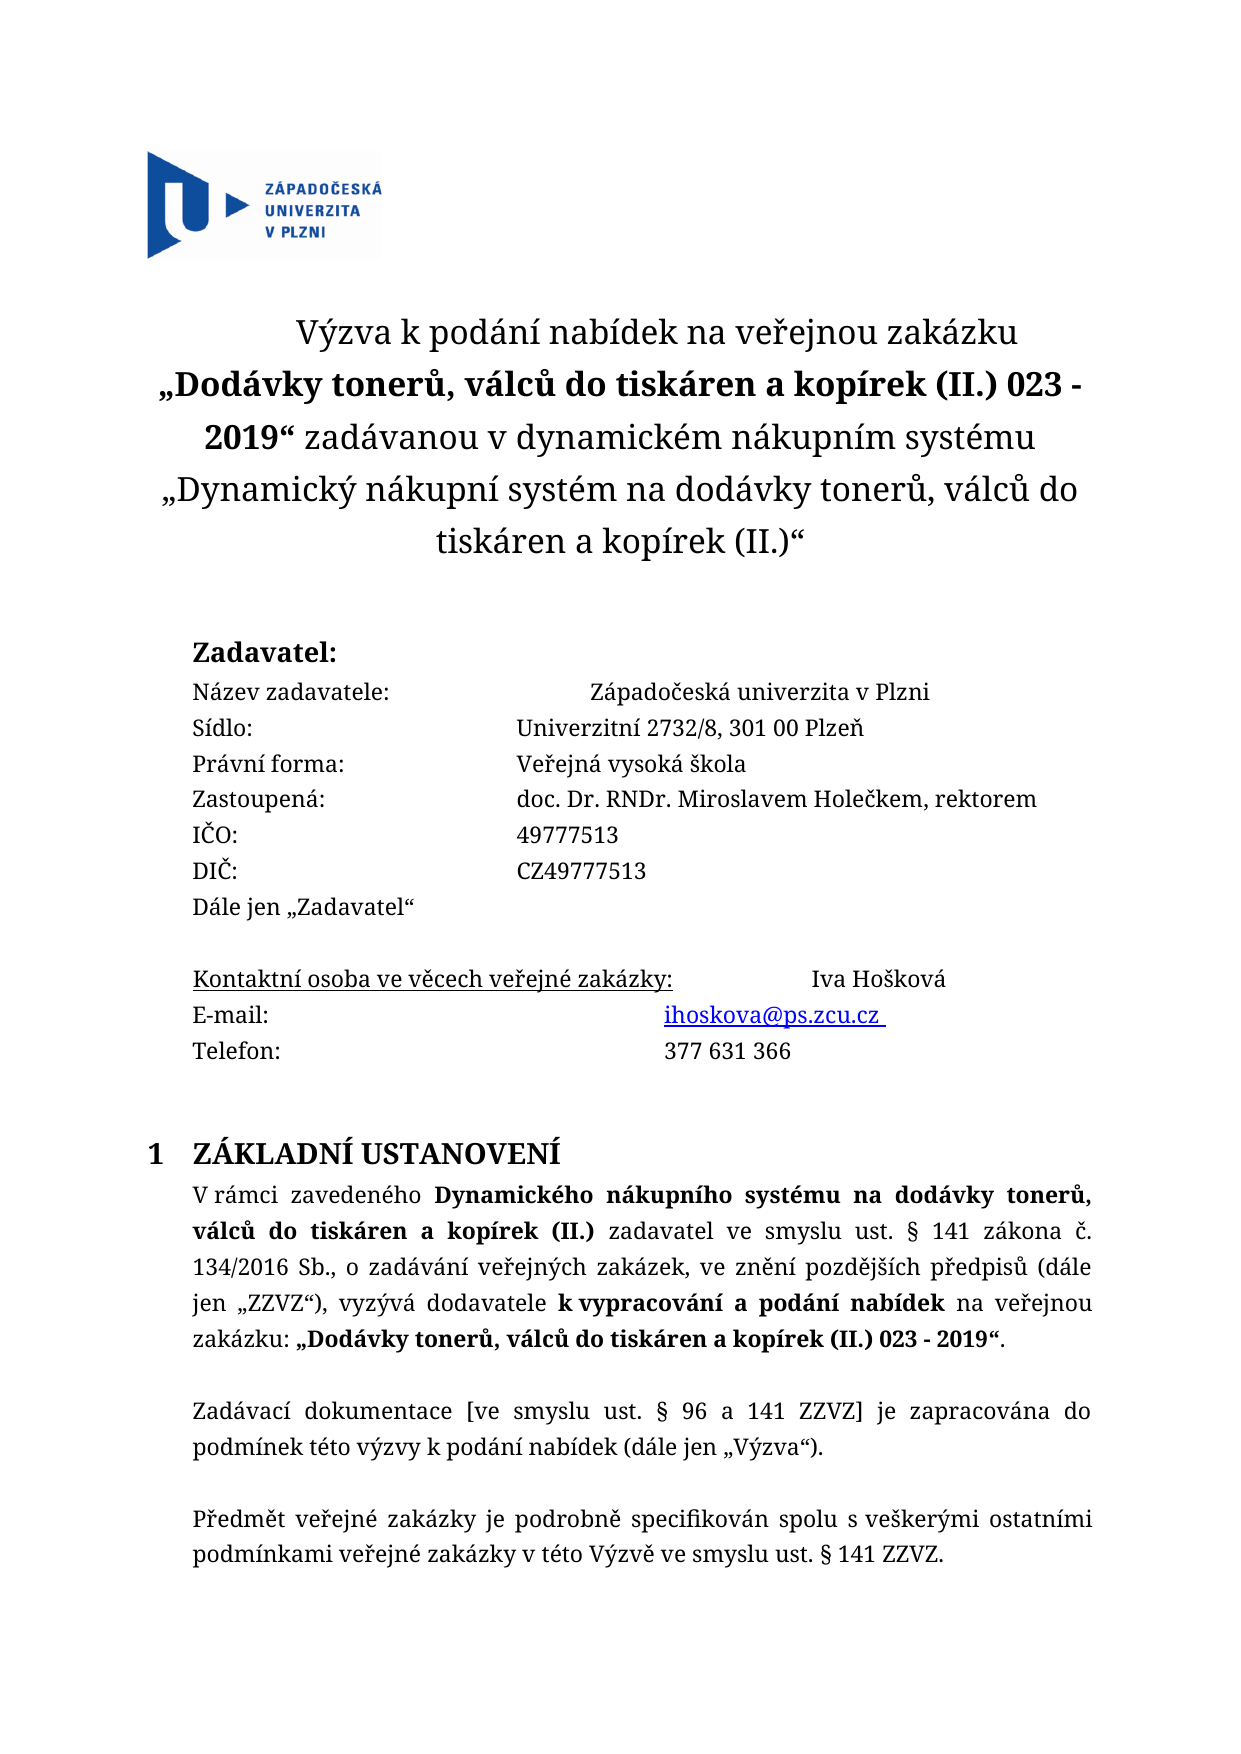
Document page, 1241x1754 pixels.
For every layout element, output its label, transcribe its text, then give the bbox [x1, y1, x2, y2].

text Dále jen „Zadavatel“ [148, 891, 1093, 922]
text Výzva k podání nabídek na veřejnou zakázku „Dodávky tonerů, válců do tiskáren a kopírek (II.) 023 - 2019“ zadávanou v dynamickém nákupním systému „Dynamický nákupní systém na dodávky tonerů, válců do tiskáren a kopírek (II.)“ [148, 309, 1093, 563]
subtitle ZÁKLADNÍ USTANOVENÍ [148, 1133, 1093, 1173]
text Název zadavatele: Západočeská univerzita v Plzni [148, 676, 1093, 707]
text V rámci zavedeného Dynamického nákupního systému na dodávky tonerů, válců do tiskáren a kopírek (II.) zadavatel ve smyslu ust. § 141 zákona č. 134/2016 Sb., o zadávání veřejných zakázek, ve znění pozdějších předpisů (dále jen „ZZVZ“), vyzývá dodavatele k vypracování a podání nabídek na veřejnou zakázku: „Dodávky tonerů, válců do tiskáren a kopírek (II.) 023 - 2019“. [192, 1179, 1093, 1354]
text Kontaktní osoba ve věcech veřejné zakázky: Iva Hošková [148, 963, 1093, 994]
text Zadávací dokumentace [ve smyslu ust. § 96 a 141 ZZVZ] je zapracována do podmínek této výzvy k podání nabídek (dále jen „Výzva“). [192, 1395, 1093, 1462]
text Zastoupená: doc. Dr. RNDr. Miroslavem Holečkem, rektorem [192, 783, 1093, 815]
picture [147, 151, 382, 259]
text Zadavatel: [192, 633, 1093, 670]
text Sídlo: Univerzitní 2732/8, 301 00 Plzeň [148, 712, 1093, 743]
text IČO: 49777513 [148, 819, 1093, 851]
text E-mail: ihoskova@ps.zcu.cz [148, 999, 1093, 1030]
text Právní forma: Veřejná vysoká škola [148, 747, 1093, 779]
text DIČ: CZ49777513 [148, 855, 1093, 887]
text Telefon: 377 631 366 [148, 1035, 1093, 1066]
text Předmět veřejné zakázky je podrobně specifikován spolu s veškerými ostatními podmínkami veřejné zakázky v této Výzvě ve smyslu ust. § 141 ZZVZ. [192, 1502, 1093, 1570]
